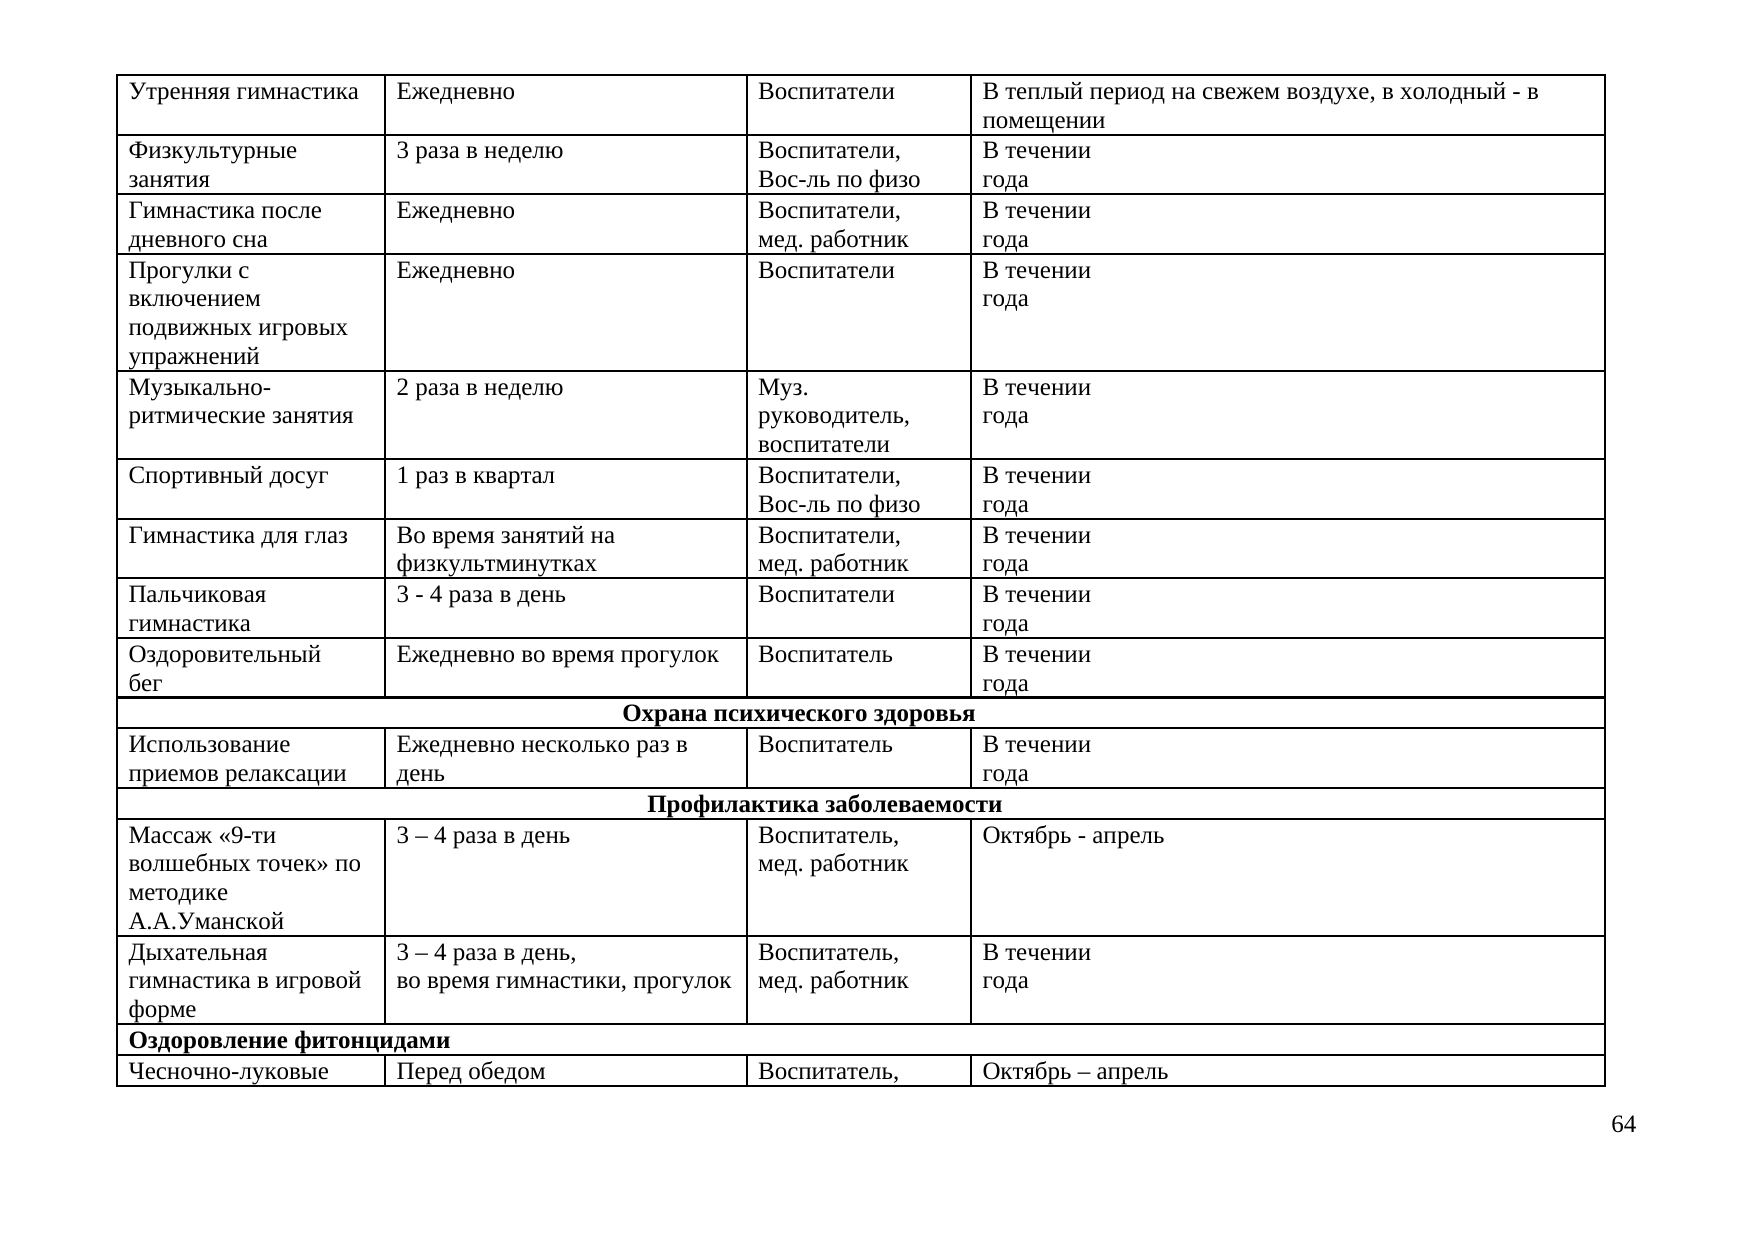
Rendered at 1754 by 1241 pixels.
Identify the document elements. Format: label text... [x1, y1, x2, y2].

table_cell Воспитатели [748, 579, 970, 637]
table_cell В течении года [972, 937, 1604, 1023]
table_cell В течении года [972, 460, 1604, 518]
table_cell Октябрь – апрель [972, 1056, 1604, 1085]
table_cell Ежедневно [386, 195, 746, 253]
table_cell 3 – 4 раза в день [386, 820, 746, 935]
table_cell В течении года [972, 729, 1604, 787]
table_cell Гимнастика для глаз [118, 520, 384, 577]
table_cell Дыхательная гимнастика в игровой форме [118, 937, 384, 1023]
table_cell Ежедневно [386, 76, 746, 133]
table_cell Ежедневно несколько раз в день [386, 729, 746, 787]
table_cell 2 раза в неделю [386, 372, 746, 458]
table_cell 1 раз в квартал [386, 460, 746, 518]
table_cell Воспитатель [748, 639, 970, 696]
table_cell Ежедневно во время прогулок [386, 639, 746, 696]
table_cell Воспитатели [748, 76, 970, 133]
table_cell В течении года [972, 520, 1604, 577]
table_cell Воспитатель, мед. работник [748, 937, 970, 1023]
table_cell Октябрь - апрель [972, 820, 1604, 935]
table_cell Оздоровление фитонцидами [118, 1025, 1604, 1054]
table_cell Профилактика заболеваемости [118, 789, 1604, 818]
table_cell В течении года [972, 579, 1604, 637]
table_cell Ежедневно [386, 255, 746, 370]
table_cell Воспитатель, мед. работник [748, 820, 970, 935]
table_cell Воспитатели, мед. работник [748, 195, 970, 253]
table_cell Прогулки с включением подвижных игровых упражнений [118, 255, 384, 370]
table_cell Воспитатели, мед. работник [748, 520, 970, 577]
table_cell В течении года [972, 136, 1604, 193]
table_cell Перед обедом [386, 1056, 746, 1085]
table_cell В течении года [972, 195, 1604, 253]
table_cell Физкультурные занятия [118, 136, 384, 193]
table_cell Гимнастика после дневного сна [118, 195, 384, 253]
table_cell Массаж «9-ти волшебных точек» по методике А.А.Уманской [118, 820, 384, 935]
table_cell Утренняя гимнастика [118, 76, 384, 133]
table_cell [748, 1056, 970, 1085]
table_cell Музыкально-ритмические занятия [118, 372, 384, 458]
table_cell Воспитатели [748, 255, 970, 370]
table_cell Пальчиковая гимнастика [118, 579, 384, 637]
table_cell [118, 1056, 384, 1085]
table_cell В течении года [972, 255, 1604, 370]
table_cell Воспитатели, Вос-ль по физо [748, 136, 970, 193]
table_cell Муз. руководитель, воспитатели [748, 372, 970, 458]
table_cell Воспитатели, Вос-ль по физо [748, 460, 970, 518]
table_cell 3 – 4 раза в день, во время гимнастики, прогулок [386, 937, 746, 1023]
table_cell Оздоровительный бег [118, 639, 384, 696]
table_cell 3 раза в неделю [386, 136, 746, 193]
table_cell 3 - 4 раза в день [386, 579, 746, 637]
table_cell В теплый период на свежем воздухе, в холодный - в помещении [972, 76, 1604, 133]
table_cell Во время занятий на физкультминутках [386, 520, 746, 577]
table_cell В течении года [972, 639, 1604, 696]
table_cell Спортивный досуг [118, 460, 384, 518]
table_cell Использование приемов релаксации [118, 729, 384, 787]
table_cell Охрана психического здоровья [118, 699, 1604, 727]
table_cell В течении года [972, 372, 1604, 458]
table_cell Воспитатель [748, 729, 970, 787]
